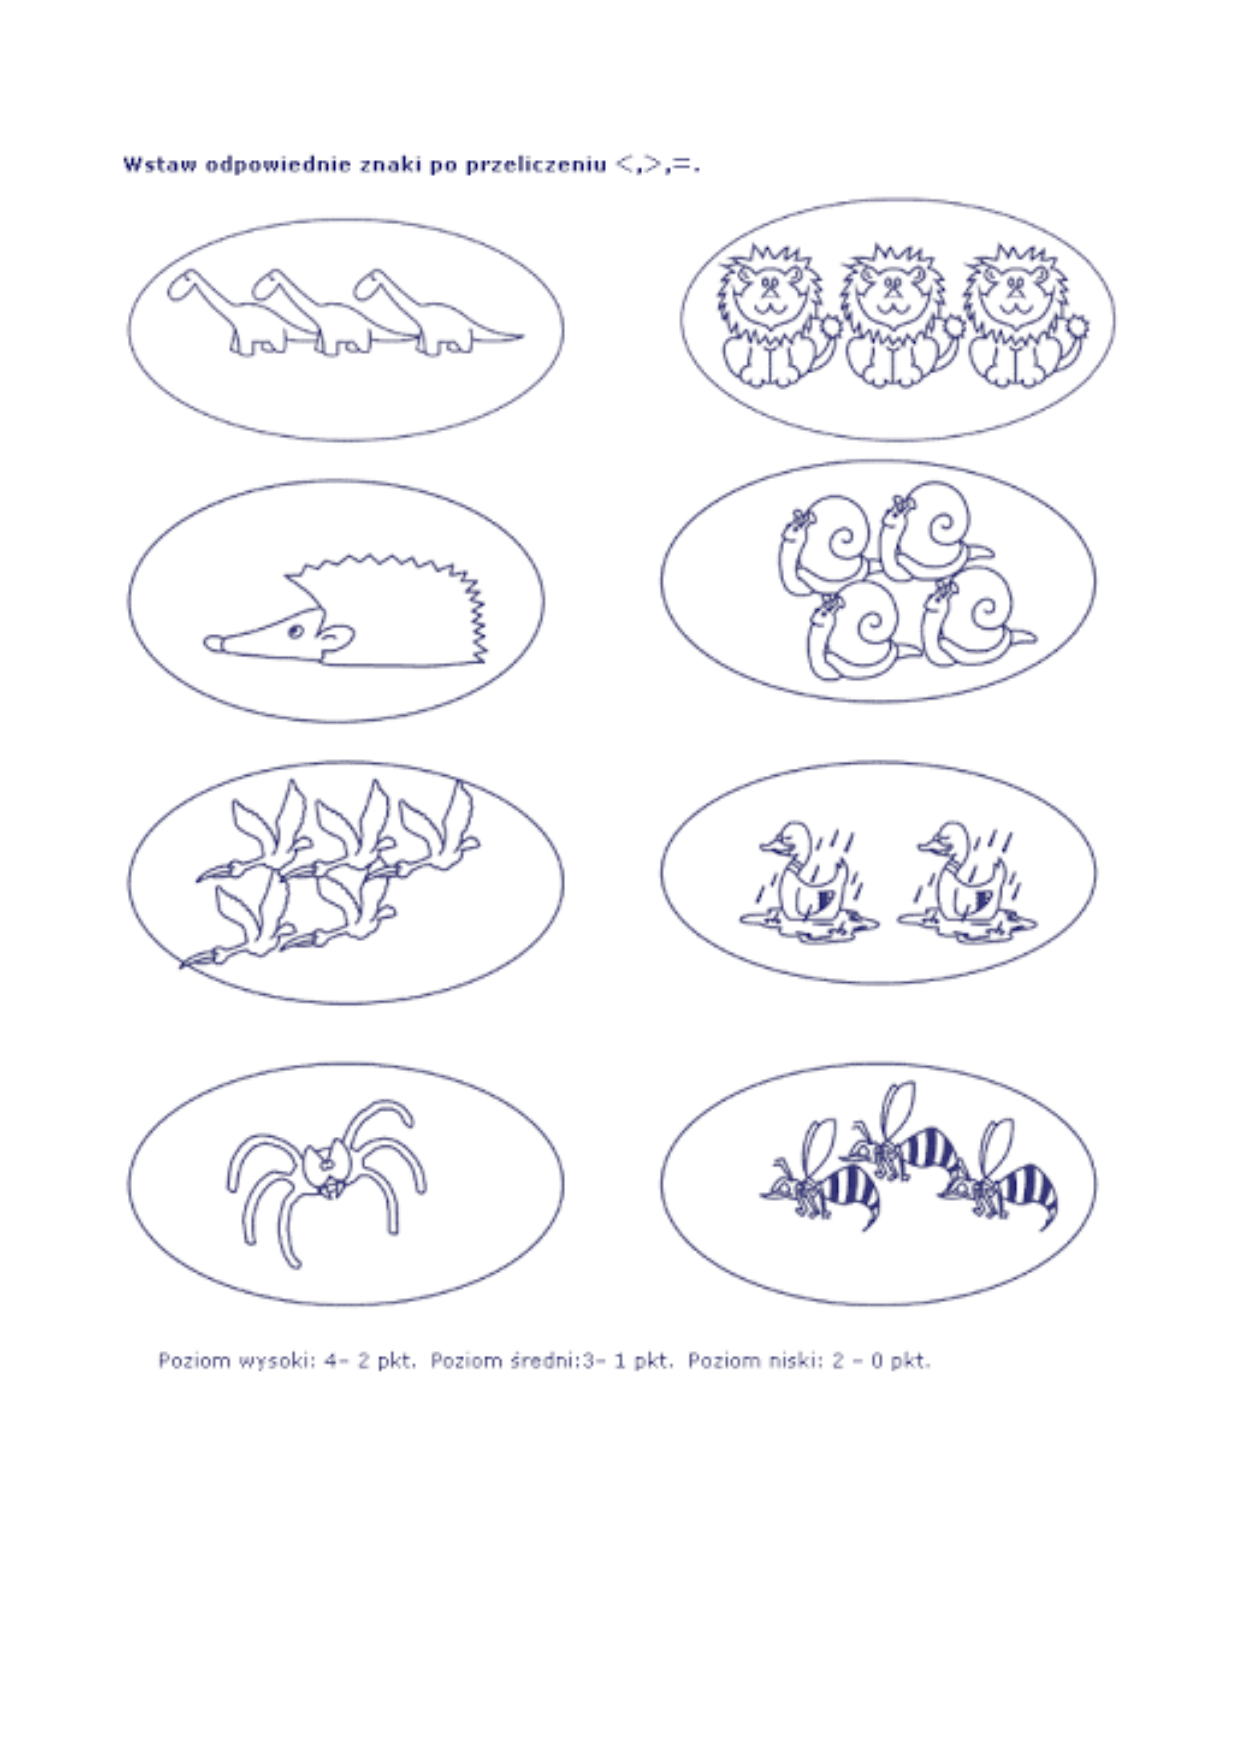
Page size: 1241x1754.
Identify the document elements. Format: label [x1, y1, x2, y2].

picture [103, 147, 1145, 1379]
